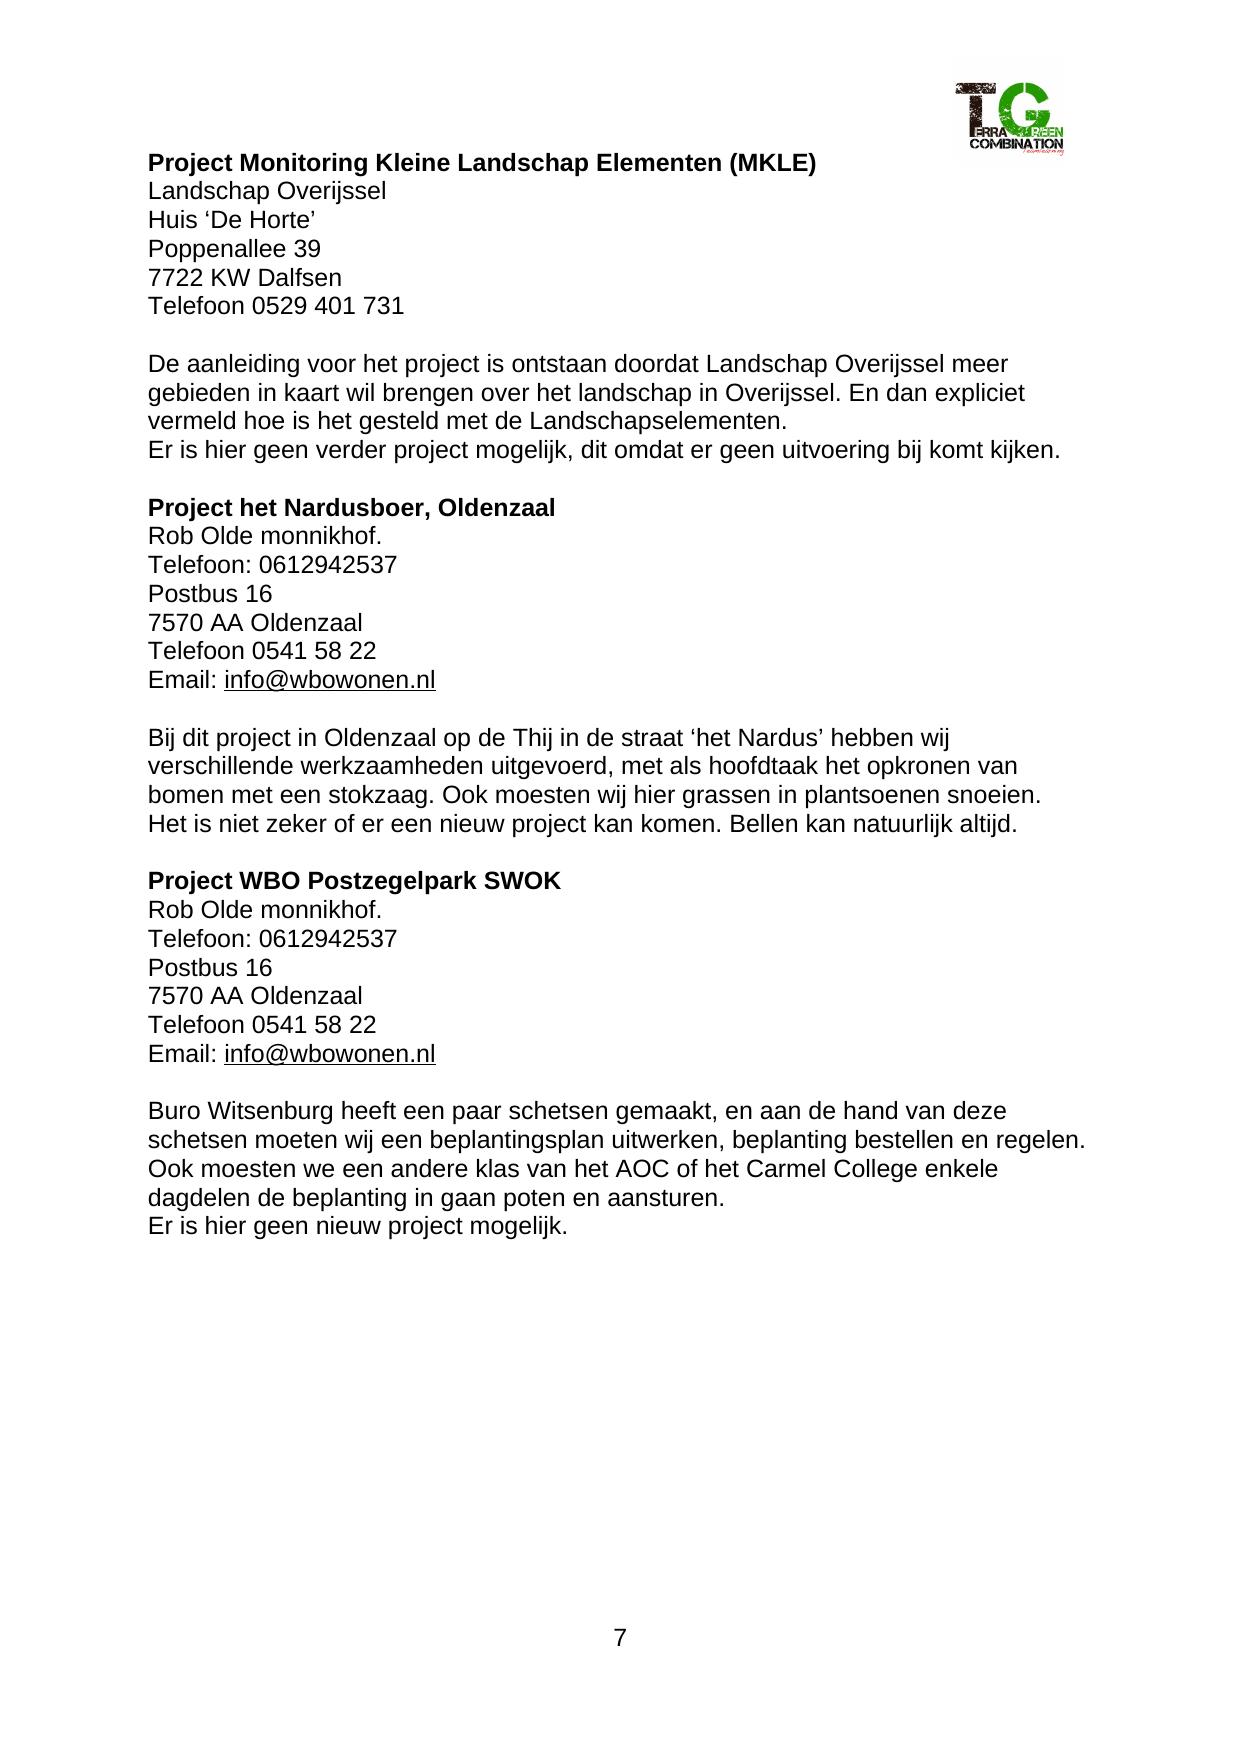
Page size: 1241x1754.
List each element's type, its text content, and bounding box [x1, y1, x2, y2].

text Telefoon: 0612942537 [148, 924, 1093, 953]
text Email: info@wbowonen.nl [148, 1039, 1093, 1068]
text Bij dit project in Oldenzaal op de Thij in de straat ‘het Nardus’ hebben wij verschillende werkzaamheden uitgevoerd, met als hoofdtaak het opkronen van bomen met een stokzaag. Ook moesten wij hier grassen in plantsoenen snoeien. [148, 723, 1093, 809]
text Postbus 16 [148, 579, 1093, 608]
text Postbus 16 [148, 953, 1093, 981]
text Ook moesten we een andere klas van het AOC of het Carmel College enkele dagdelen de beplanting in gaan poten en aansturen. [148, 1154, 1093, 1211]
text De aanleiding voor het project is ontstaan doordat Landschap Overijssel meer gebieden in kaart wil brengen over het landschap in Overijssel. En dan expliciet vermeld hoe is het gesteld met de Landschapselementen. [148, 349, 1093, 435]
text Het is niet zeker of er een nieuw project kan komen. Bellen kan natuurlijk altijd. [148, 809, 1093, 838]
text Telefoon: 0612942537 [148, 550, 1093, 579]
text 7570 AA Oldenzaal [148, 981, 1093, 1010]
text Project het Nardusboer, Oldenzaal [148, 493, 1093, 521]
text Landschap Overijssel [148, 176, 1093, 205]
text 7570 AA Oldenzaal [148, 608, 1093, 636]
text Project WBO Postzegelpark SWOK [148, 866, 1093, 895]
text Huis ‘De Horte’ [148, 205, 1093, 234]
text Telefoon 0541 58 22 [148, 1010, 1093, 1039]
picture [953, 53, 1067, 148]
text Project Monitoring Kleine Landschap Elementen (MKLE) [148, 148, 1093, 176]
text Telefoon 0529 401 731 [148, 291, 1093, 320]
text Buro Witsenburg heeft een paar schetsen gemaakt, en aan de hand van deze schetsen moeten wij een beplantingsplan uitwerken, beplanting bestellen en regelen. [148, 1096, 1093, 1154]
text Poppenallee 39 [148, 234, 1093, 263]
text Rob Olde monnikhof. [148, 521, 1093, 550]
text Telefoon 0541 58 22 [148, 636, 1093, 665]
text Rob Olde monnikhof. [148, 895, 1093, 924]
text Er is hier geen nieuw project mogelijk. [148, 1211, 1093, 1240]
text 7722 KW Dalfsen [148, 263, 1093, 291]
text Email: info@wbowonen.nl [148, 665, 1093, 694]
text Er is hier geen verder project mogelijk, dit omdat er geen uitvoering bij komt kijken. [148, 435, 1093, 464]
